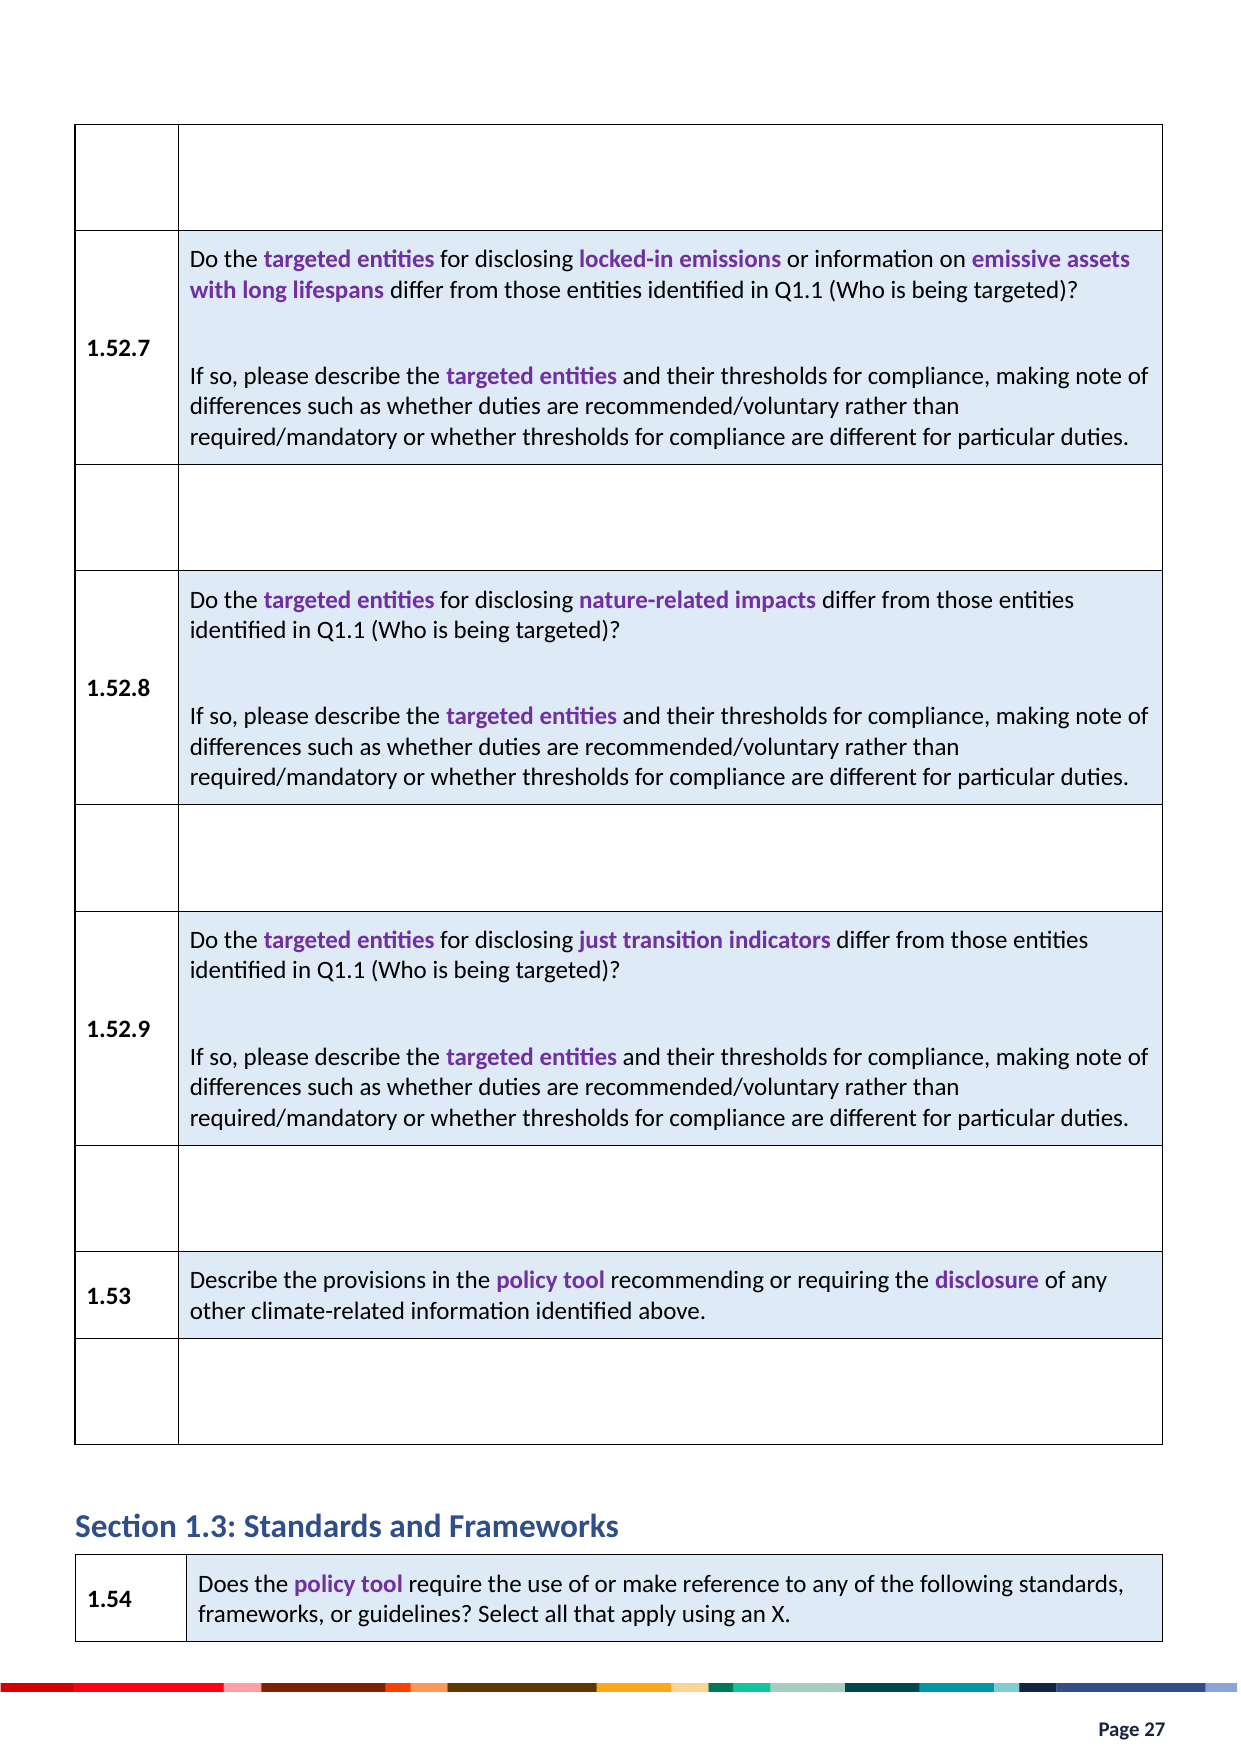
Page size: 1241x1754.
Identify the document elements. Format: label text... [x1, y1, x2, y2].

picture [0, 1683, 1236, 1692]
table_cell 1.53 [76, 1252, 178, 1338]
table_cell 1.52.7 [76, 231, 178, 464]
table_cell [76, 1339, 178, 1444]
table_cell [76, 1146, 178, 1251]
table_cell Do the targeted entities for disclosing just transition indicators differ from those entities identified in Q1.1 (Who is being targeted)? If so, please describe the targeted entities and their thresholds for compliance, making note of differences such as whether duties are recommended/voluntary rather than required/mandatory or whether thresholds for compliance are different for particular duties. [179, 912, 1162, 1145]
table_header Does the policy tool require the use of or make reference to any of the following standards, frameworks, or guidelines? Select all that apply using an X. [187, 1555, 1162, 1641]
table_cell [179, 125, 1162, 230]
table_cell Do the targeted entities for disclosing locked-in emissions or information on emissive assets with long lifespans differ from those entities identified in Q1.1 (Who is being targeted)? If so, please describe the targeted entities and their thresholds for compliance, making note of differences such as whether duties are recommended/voluntary rather than required/mandatory or whether thresholds for compliance are different for particular duties. [179, 231, 1162, 464]
table_cell [76, 125, 178, 230]
table_cell [76, 805, 178, 911]
table_cell Describe the provisions in the policy tool recommending or requiring the disclosure of any other climate-related information identified above. [179, 1252, 1162, 1338]
table_cell [76, 465, 178, 570]
table_cell 1.52.8 [76, 571, 178, 804]
table_cell Do the targeted entities for disclosing nature-related impacts differ from those entities identified in Q1.1 (Who is being targeted)? If so, please describe the targeted entities and their thresholds for compliance, making note of differences such as whether duties are recommended/voluntary rather than required/mandatory or whether thresholds for compliance are different for particular duties. [179, 571, 1162, 804]
subtitle Section 1.3: Standards and Frameworks [75, 1505, 1165, 1546]
table_cell [179, 1339, 1162, 1444]
table_header 1.54 [76, 1555, 186, 1641]
table_cell 1.52.9 [76, 912, 178, 1145]
table_cell [179, 805, 1162, 911]
table_cell [179, 465, 1162, 570]
table_cell [179, 1146, 1162, 1251]
